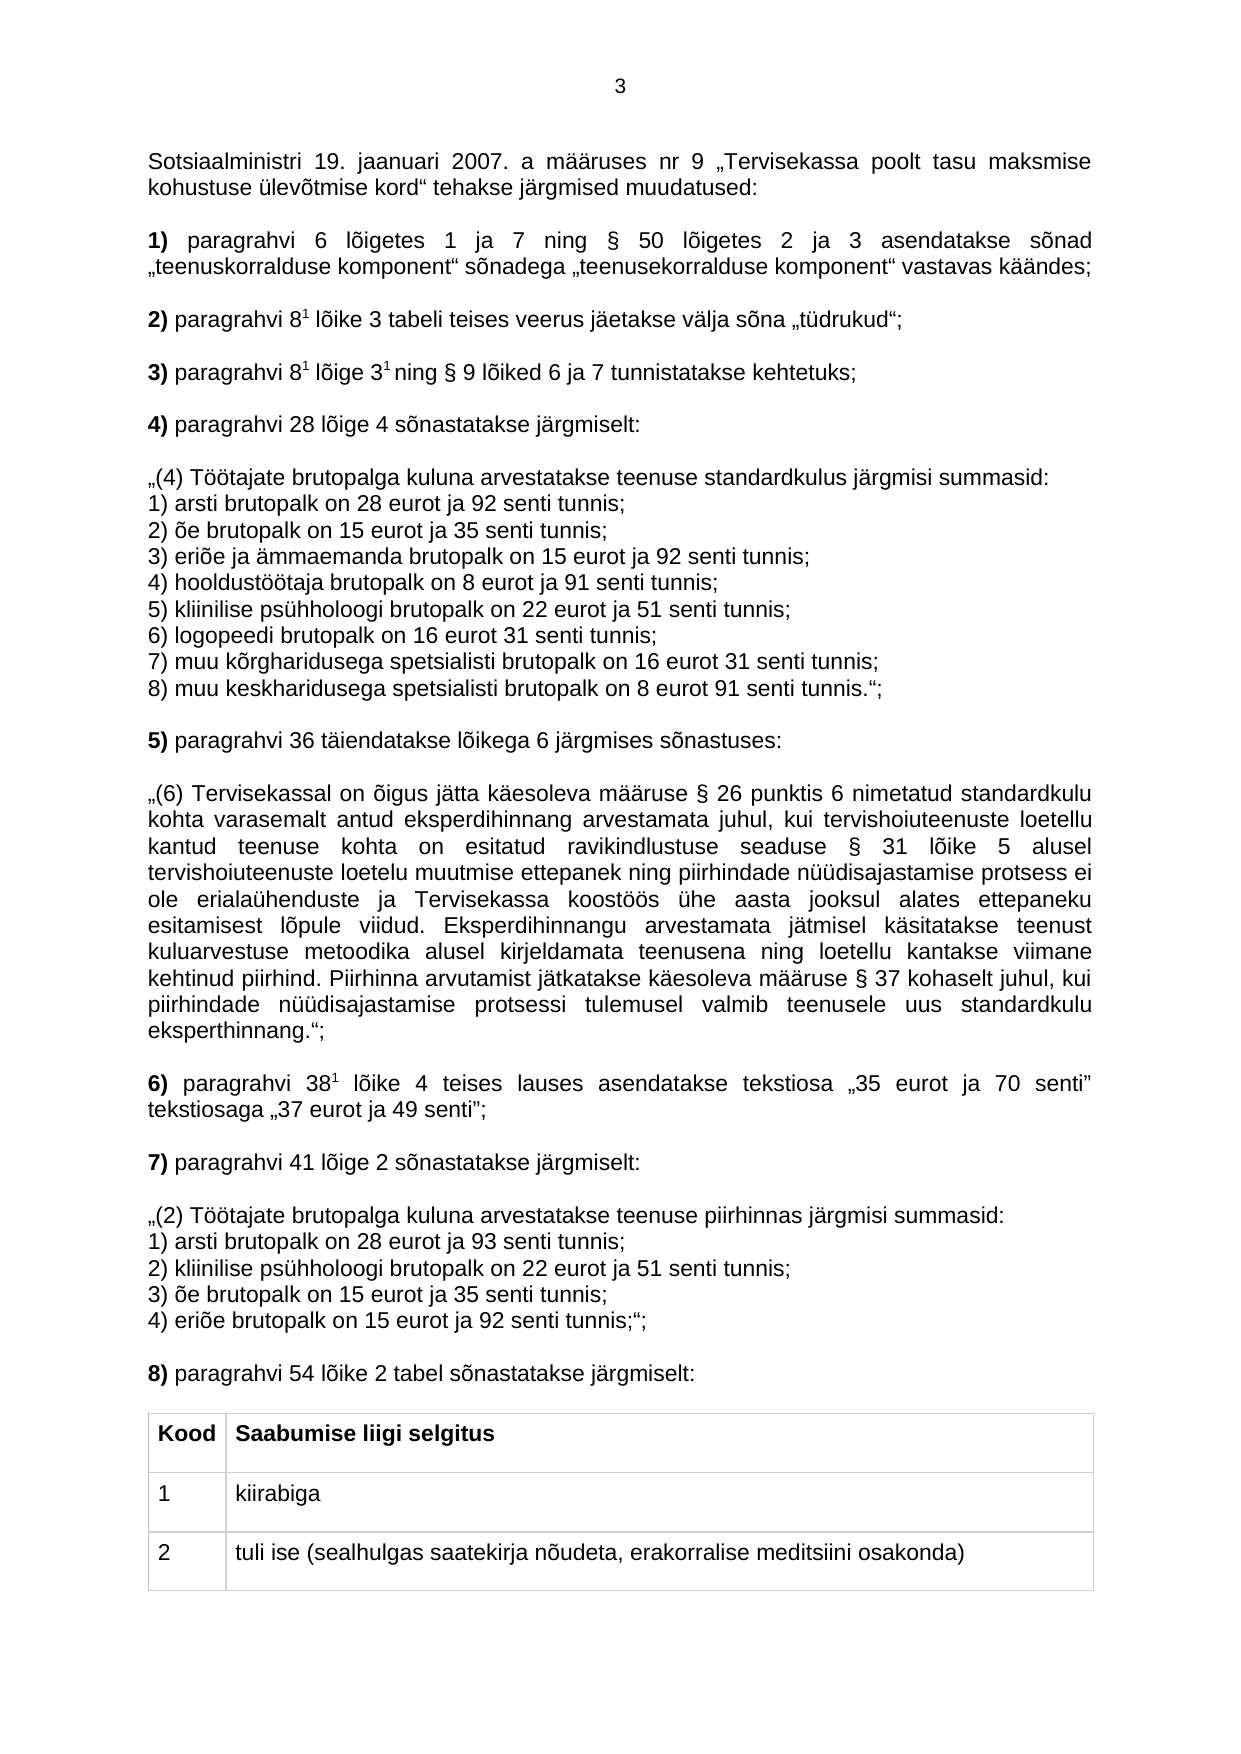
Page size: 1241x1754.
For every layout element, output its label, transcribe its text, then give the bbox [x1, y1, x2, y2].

text 5) paragrahvi 36 täiendatakse lõikega 6 järgmises sõnastuses: [148, 727, 1093, 754]
text 6) logopeedi brutopalk on 16 eurot 31 senti tunnis; [148, 622, 1093, 648]
text 1) arsti brutopalk on 28 eurot ja 92 senti tunnis; [148, 490, 1093, 517]
text 6) paragrahvi 381 lõike 4 teises lauses asendatakse tekstiosa „35 eurot ja 70 senti” tekstiosaga „37 eurot ja 49 senti”; [148, 1070, 1093, 1123]
text 1) arsti brutopalk on 28 eurot ja 93 senti tunnis; [148, 1228, 1093, 1254]
text 3) paragrahvi 81 lõige 31 ning § 9 lõiked 6 ja 7 tunnistatakse kehtetuks; [148, 358, 1093, 385]
text 3) õe brutopalk on 15 eurot ja 35 senti tunnis; [148, 1281, 1093, 1307]
text 1) paragrahvi 6 lõigetes 1 ja 7 ning § 50 lõigetes 2 ja 3 asendatakse sõnad „teenuskorralduse komponent“ sõnadega „teenusekorralduse komponent“ vastavas käändes; [148, 227, 1093, 279]
text 4) paragrahvi 28 lõige 4 sõnastatakse järgmiselt: [148, 411, 1093, 437]
text „(6) Tervisekassal on õigus jätta käesoleva määruse § 26 punktis 6 nimetatud standardkulu kohta varasemalt antud eksperdihinnang arvestamata juhul, kui tervishoiuteenuste loetellu kantud teenuse kohta on esitatud ravikindlustuse seaduse § 31 lõike 5 alusel tervishoiuteenuste loetelu muutmise ettepanek ning piirhindade nüüdisajastamise protsess ei ole erialaühenduste ja Tervisekassa koostöös ühe aasta jooksul alates ettepaneku esitamisest lõpule viidud. Eksperdihinnangu arvestamata jätmisel käsitatakse teenust kuluarvestuse metoodika alusel kirjeldamata teenusena ning loetellu kantakse viimane kehtinud piirhind. Piirhinna arvutamist jätkatakse käesoleva määruse § 37 kohaselt juhul, kui piirhindade nüüdisajastamise protsessi tulemusel valmib teenusele uus standardkulu eksperthinnang.“; [148, 780, 1093, 1044]
table_header Saabumise liigi selgitus [227, 1414, 1093, 1472]
text 4) hooldustöötaja brutopalk on 8 eurot ja 91 senti tunnis; [148, 569, 1093, 596]
table_header Kood [149, 1414, 225, 1472]
table_cell tuli ise (sealhulgas saatekirja nõudeta, erakorralise meditsiini osakonda) [227, 1533, 1093, 1590]
text 8) muu keskharidusega spetsialisti brutopalk on 8 eurot 91 senti tunnis.“; [148, 675, 1093, 701]
text 2) paragrahvi 81 lõike 3 tabeli teises veerus jäetakse välja sõna „tüdrukud“; [148, 306, 1093, 332]
text 8) paragrahvi 54 lõike 2 tabel sõnastatakse järgmiselt: [148, 1360, 1093, 1386]
text 5) kliinilise psühholoogi brutopalk on 22 eurot ja 51 senti tunnis; [148, 596, 1093, 622]
text „(2) Töötajate brutopalga kuluna arvestatakse teenuse piirhinnas järgmisi summasid: [148, 1202, 1093, 1228]
table_cell 1 [149, 1473, 225, 1531]
text 2) õe brutopalk on 15 eurot ja 35 senti tunnis; [148, 517, 1093, 543]
table_cell kiirabiga [227, 1473, 1093, 1531]
text 7) paragrahvi 41 lõige 2 sõnastatakse järgmiselt: [148, 1149, 1093, 1175]
text 7) muu kõrgharidusega spetsialisti brutopalk on 16 eurot 31 senti tunnis; [148, 648, 1093, 675]
table_cell 2 [149, 1533, 225, 1590]
text Sotsiaalministri 19. jaanuari 2007. a määruses nr 9 „Tervisekassa poolt tasu maksmise kohustuse ülevõtmise kord“ tehakse järgmised muudatused: [148, 148, 1093, 200]
text 3) eriõe ja ämmaemanda brutopalk on 15 eurot ja 92 senti tunnis; [148, 543, 1093, 569]
text 2) kliinilise psühholoogi brutopalk on 22 eurot ja 51 senti tunnis; [148, 1254, 1093, 1281]
text „(4) Töötajate brutopalga kuluna arvestatakse teenuse standardkulus järgmisi summasid: [148, 464, 1093, 490]
text 4) eriõe brutopalk on 15 eurot ja 92 senti tunnis;“; [148, 1307, 1093, 1333]
